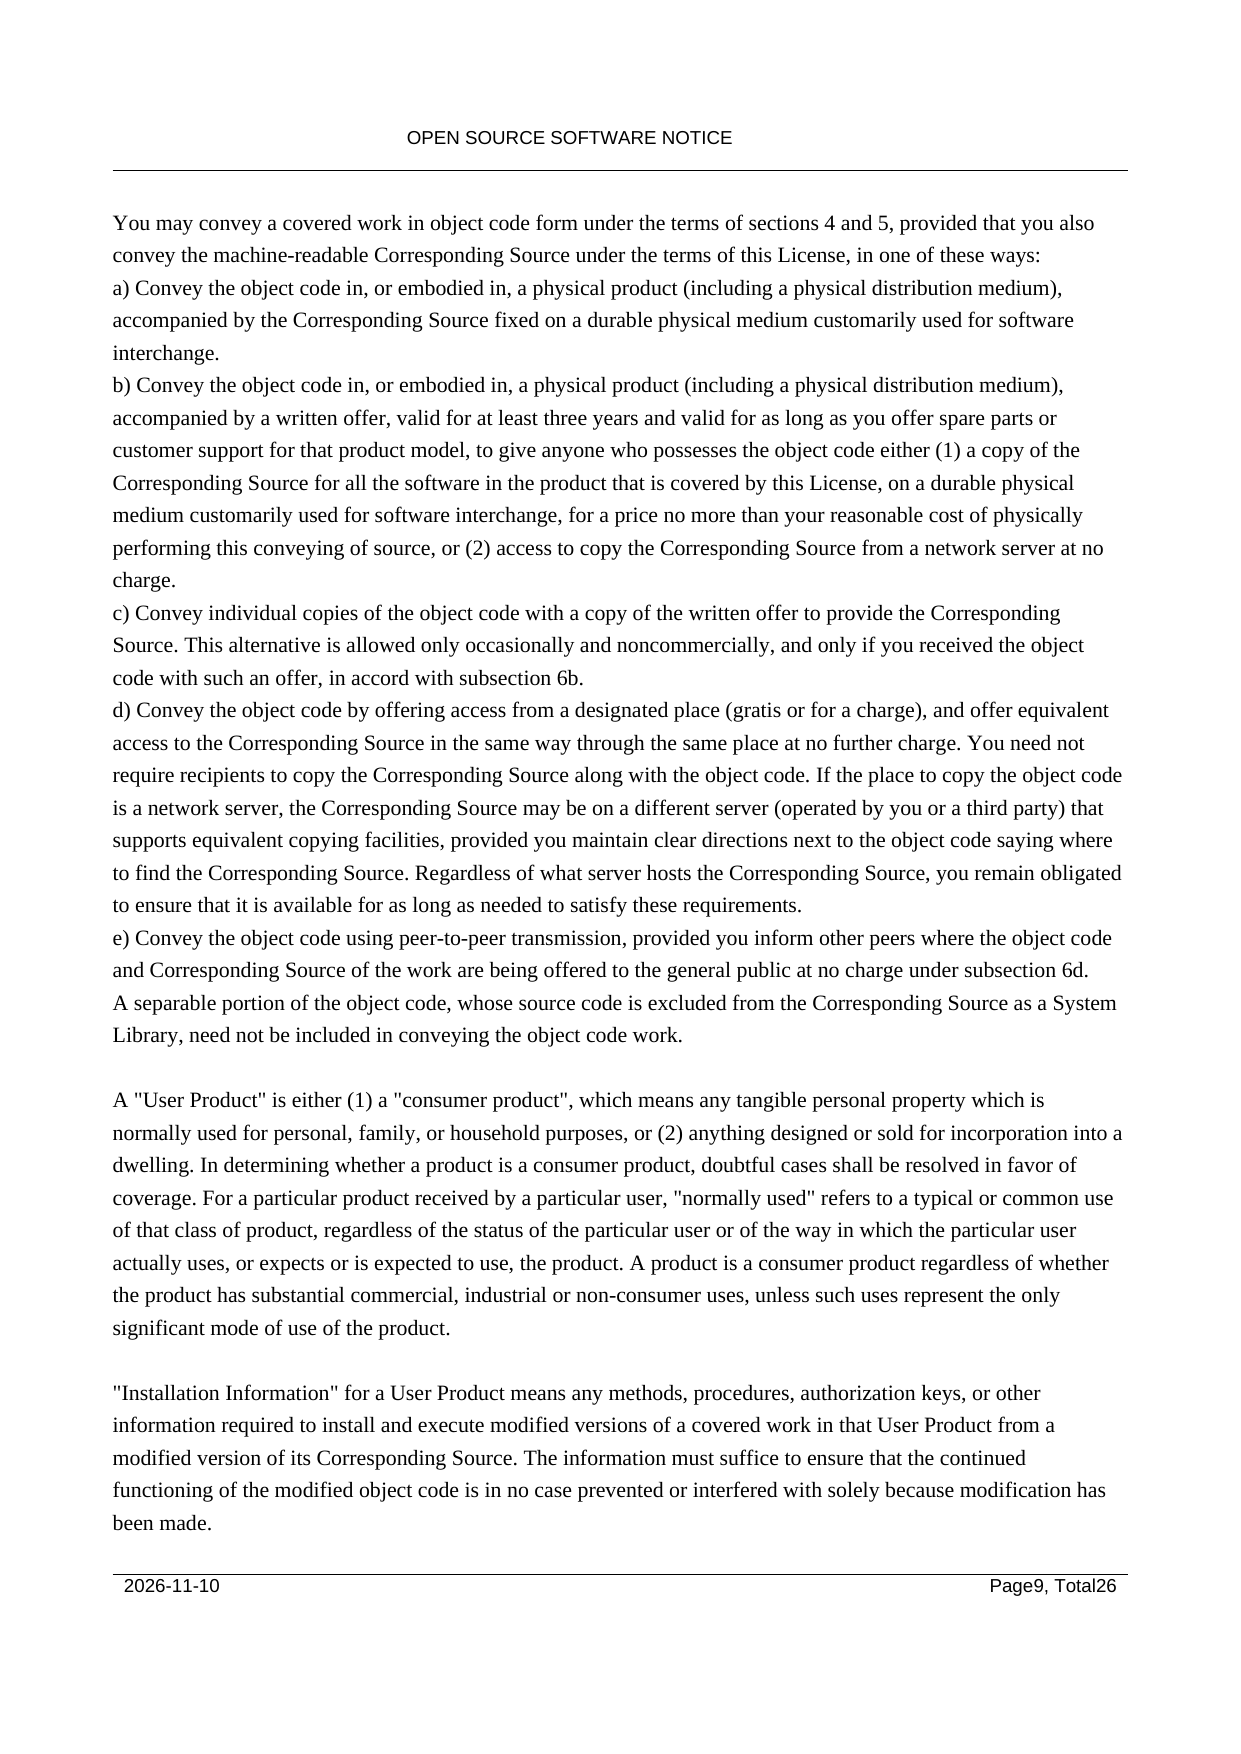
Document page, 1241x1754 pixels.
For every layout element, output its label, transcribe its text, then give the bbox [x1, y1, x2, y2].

text b) Convey the object code in, or embodied in, a physical product (including a physical distribution medium), accompanied by a written offer, valid for at least three years and valid for as long as you offer spare parts or customer support for that product model, to give anyone who possesses the object code either (1) a copy of the Corresponding Source for all the software in the product that is covered by this License, on a durable physical medium customarily used for software interchange, for a price no more than your reasonable cost of physically performing this conveying of source, or (2) access to copy the Corresponding Source from a network server at no charge. [112, 369, 1128, 596]
text d) Convey the object code by offering access from a designated place (gratis or for a charge), and offer equivalent access to the Corresponding Source in the same way through the same place at no further charge. You need not require recipients to copy the Corresponding Source along with the object code. If the place to copy the object code is a network server, the Corresponding Source may be on a different server (operated by you or a third party) that supports equivalent copying facilities, provided you maintain clear directions next to the object code saying where to find the Corresponding Source. Regardless of what server hosts the Corresponding Source, you remain obligated to ensure that it is available for as long as needed to satisfy these requirements. [112, 694, 1128, 921]
text A separable portion of the object code, whose source code is excluded from the Corresponding Source as a System Library, need not be included in conveying the object code work. [112, 986, 1128, 1051]
text "Installation Information" for a User Product means any methods, procedures, authorization keys, or other information required to install and execute modified versions of a covered work in that User Product from a modified version of its Corresponding Source. The information must suffice to ensure that the continued functioning of the modified object code is in no case prevented or interfered with solely because modification has been made. [112, 1376, 1128, 1539]
text A "User Product" is either (1) a "consumer product", which means any tangible personal property which is normally used for personal, family, or household purposes, or (2) anything designed or sold for incorporation into a dwelling. In determining whether a product is a consumer product, doubtful cases shall be resolved in favor of coverage. For a particular product received by a particular user, "normally used" refers to a typical or common use of that class of product, regardless of the status of the particular user or of the way in which the particular user actually uses, or expects or is expected to use, the product. A product is a consumer product regardless of whether the product has substantial commercial, industrial or non-consumer uses, unless such uses represent the only significant mode of use of the product. [112, 1084, 1128, 1344]
text a) Convey the object code in, or embodied in, a physical product (including a physical distribution medium), accompanied by the Corresponding Source fixed on a durable physical medium customarily used for software interchange. [112, 271, 1128, 369]
text c) Convey individual copies of the object code with a copy of the written offer to provide the Corresponding Source. This alternative is allowed only occasionally and noncommercially, and only if you received the object code with such an offer, in accord with subsection 6b. [112, 596, 1128, 694]
text e) Convey the object code using peer-to-peer transmission, provided you inform other peers where the object code and Corresponding Source of the work are being offered to the general public at no charge under subsection 6d. [112, 921, 1128, 986]
text You may convey a covered work in object code form under the terms of sections 4 and 5, provided that you also convey the machine-readable Corresponding Source under the terms of this License, in one of these ways: [112, 206, 1128, 271]
